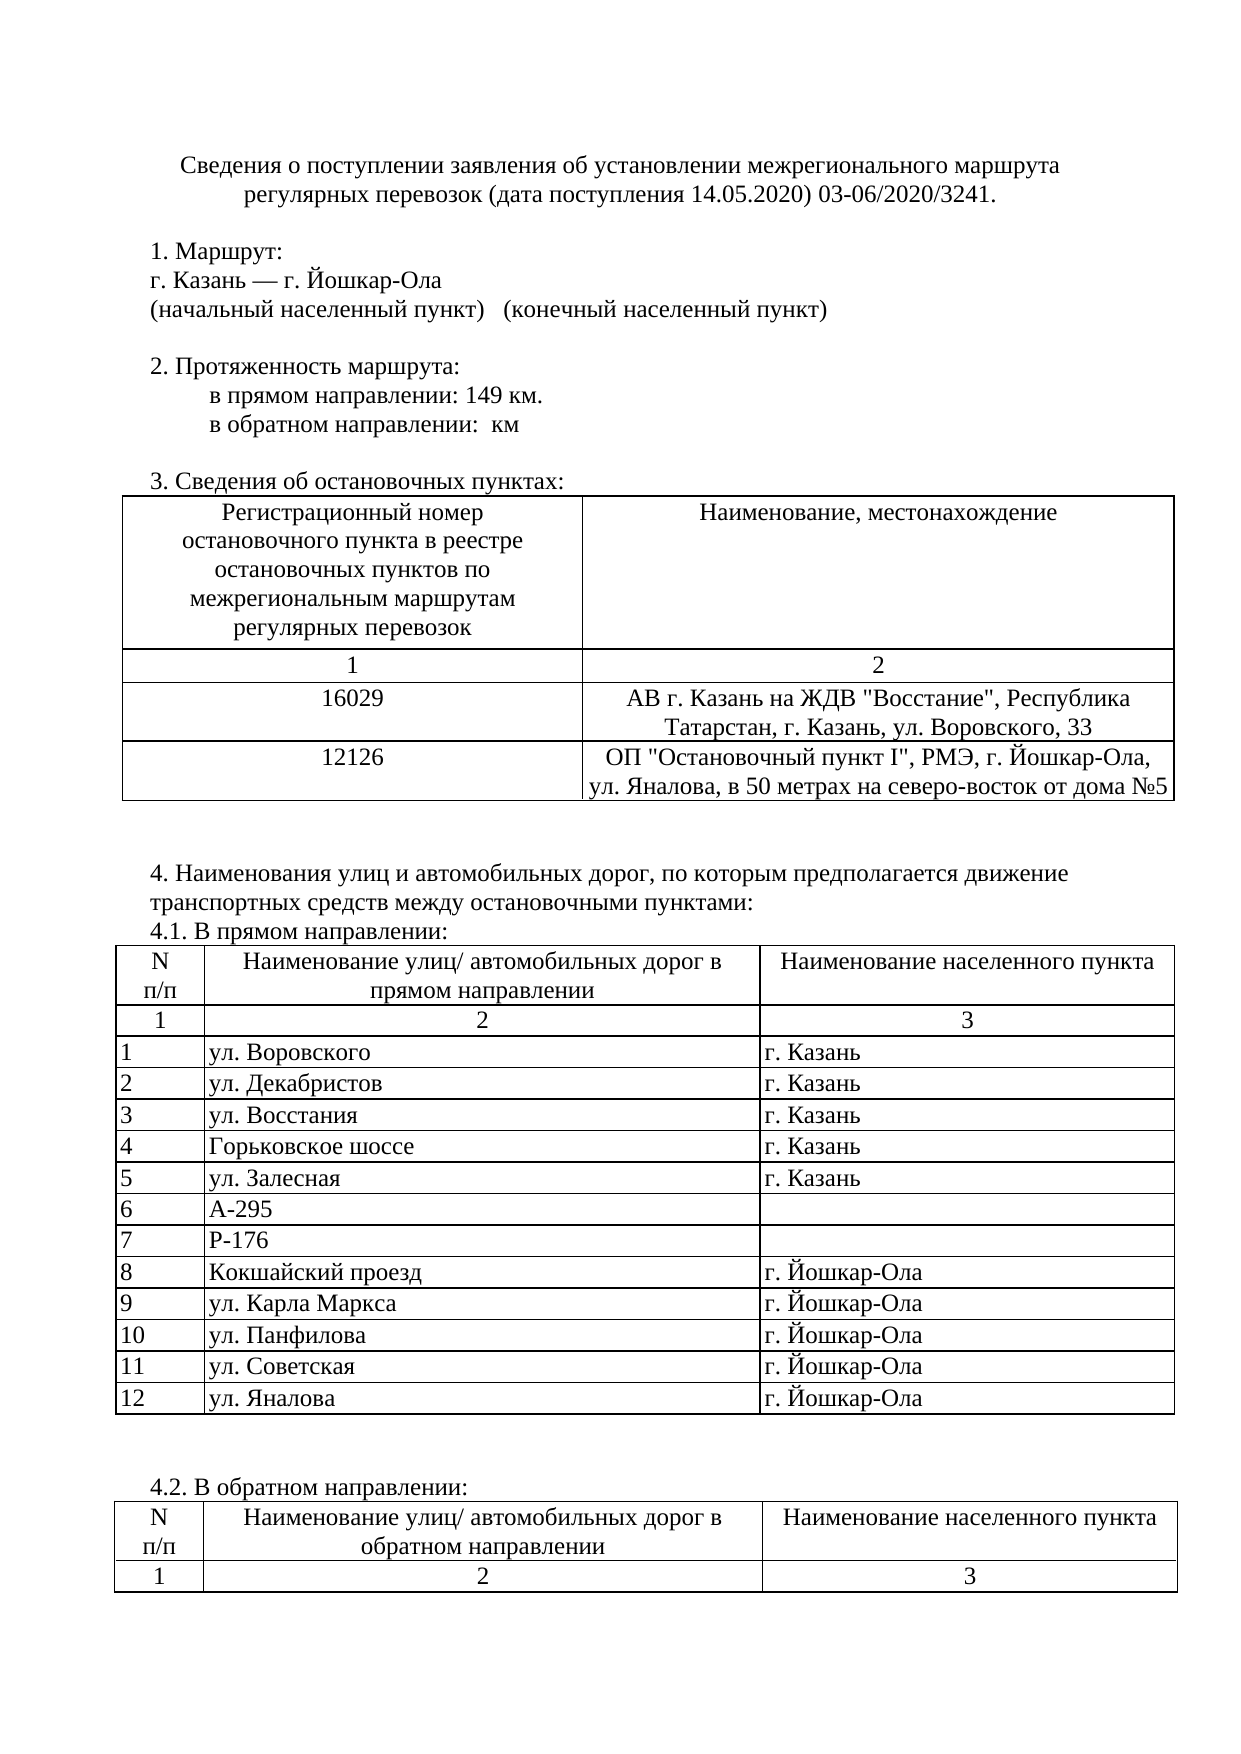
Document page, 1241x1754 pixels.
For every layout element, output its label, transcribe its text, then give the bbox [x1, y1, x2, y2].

table_cell 1 [123, 650, 582, 681]
table_cell АВ г. Казань на ЖДВ "Восстание", Республика Татарстан, г. Казань, ул. Воровского, 33 [583, 683, 1173, 740]
text 2. Протяженность маршрута: [150, 351, 1090, 380]
table_header Наименование, местонахождение [583, 497, 1173, 648]
table_header Наименование улиц/ автомобильных дорог в обратном направлении [204, 1502, 762, 1560]
table_cell 3 [763, 1560, 1177, 1591]
table_cell Горьковское шоссе [205, 1131, 759, 1161]
table_header N п/п [115, 1502, 203, 1560]
table_cell [761, 1226, 1174, 1256]
text 1. Маршрут: [150, 236, 1090, 265]
text Сведения о поступлении заявления об установлении межрегионального маршрута регулярных перевозок (дата поступления 14.05.2020) 03-06/2020/3241. [150, 150, 1090, 207]
table_cell ул. Воровского [205, 1037, 759, 1067]
table_cell 1 [115, 1561, 203, 1591]
table_cell 7 [117, 1226, 204, 1256]
text 4.1. В прямом направлении: [150, 916, 1090, 945]
table_cell г. Йошкар-Ола [761, 1383, 1174, 1413]
text 4.2. В обратном направлении: [150, 1472, 1090, 1501]
table_cell 2 [204, 1561, 762, 1591]
table_cell 3 [117, 1100, 204, 1130]
table_header Наименование улиц/ автомобильных дорог в прямом направлении [205, 946, 759, 1004]
table_cell 1 [117, 1037, 204, 1067]
table_cell ул. Карла Маркса [205, 1289, 759, 1318]
table_cell ул. Восстания [205, 1100, 759, 1130]
table_cell [761, 1194, 1174, 1224]
table_cell ул. Советская [205, 1352, 759, 1381]
table_cell 11 [117, 1352, 204, 1381]
table_cell 1 [117, 1006, 204, 1035]
text (начальный населенный пункт) (конечный населенный пункт) [150, 294, 1090, 322]
table_cell 12126 [123, 742, 582, 799]
table_header Регистрационный номер остановочного пункта в реестре остановочных пунктов по межрегиональным маршрутам регулярных перевозок [123, 497, 582, 648]
text 3. Сведения об остановочных пунктах: [150, 466, 1090, 495]
table_cell г. Йошкар-Ола [761, 1320, 1174, 1350]
table_header Наименование населенного пункта [761, 946, 1174, 1004]
table_cell г. Казань [761, 1100, 1174, 1130]
table_cell г. Йошкар-Ола [761, 1257, 1174, 1287]
table_cell Кокшайский проезд [205, 1257, 759, 1287]
table_cell 12 [117, 1383, 204, 1413]
table_header N п/п [117, 946, 204, 1004]
table_cell ул. Яналова [205, 1383, 759, 1413]
table_cell г. Казань [761, 1037, 1174, 1067]
table_cell г. Йошкар-Ола [761, 1289, 1174, 1318]
text г. Казань — г. Йошкар-Ола [150, 265, 1090, 294]
table_cell г. Казань [761, 1163, 1174, 1193]
table_cell 3 [761, 1006, 1174, 1035]
table_cell ул. Залесная [205, 1163, 759, 1193]
table_cell г. Казань [761, 1131, 1174, 1161]
table_cell 4 [117, 1131, 204, 1161]
table_cell г. Казань [761, 1068, 1174, 1098]
table_cell ОП "Остановочный пункт I", РМЭ, г. Йошкар-Ола, ул. Яналова, в 50 метрах на северо-восток от дома №5 [583, 742, 1173, 799]
text в обратном направлении: км [150, 409, 1090, 437]
table_cell 16029 [123, 683, 582, 740]
table_cell Р-176 [205, 1226, 759, 1256]
text в прямом направлении: 149 км. [150, 380, 1090, 409]
table_cell г. Йошкар-Ола [761, 1352, 1174, 1381]
table_cell ул. Декабристов [205, 1068, 759, 1098]
table_cell 10 [117, 1320, 204, 1350]
table_cell 6 [117, 1194, 204, 1224]
table_header Наименование населенного пункта [763, 1502, 1177, 1560]
table_cell 2 [205, 1006, 759, 1035]
table_cell 5 [117, 1163, 204, 1193]
text 4. Наименования улиц и автомобильных дорог, по которым предполагается движение транспортных средств между остановочными пунктами: [150, 858, 1090, 916]
table_cell ул. Панфилова [205, 1320, 759, 1350]
table_cell 2 [583, 650, 1173, 681]
table_cell 9 [117, 1289, 204, 1318]
table_cell 2 [117, 1068, 204, 1098]
table_cell А-295 [205, 1194, 759, 1224]
table_cell 8 [117, 1257, 204, 1287]
